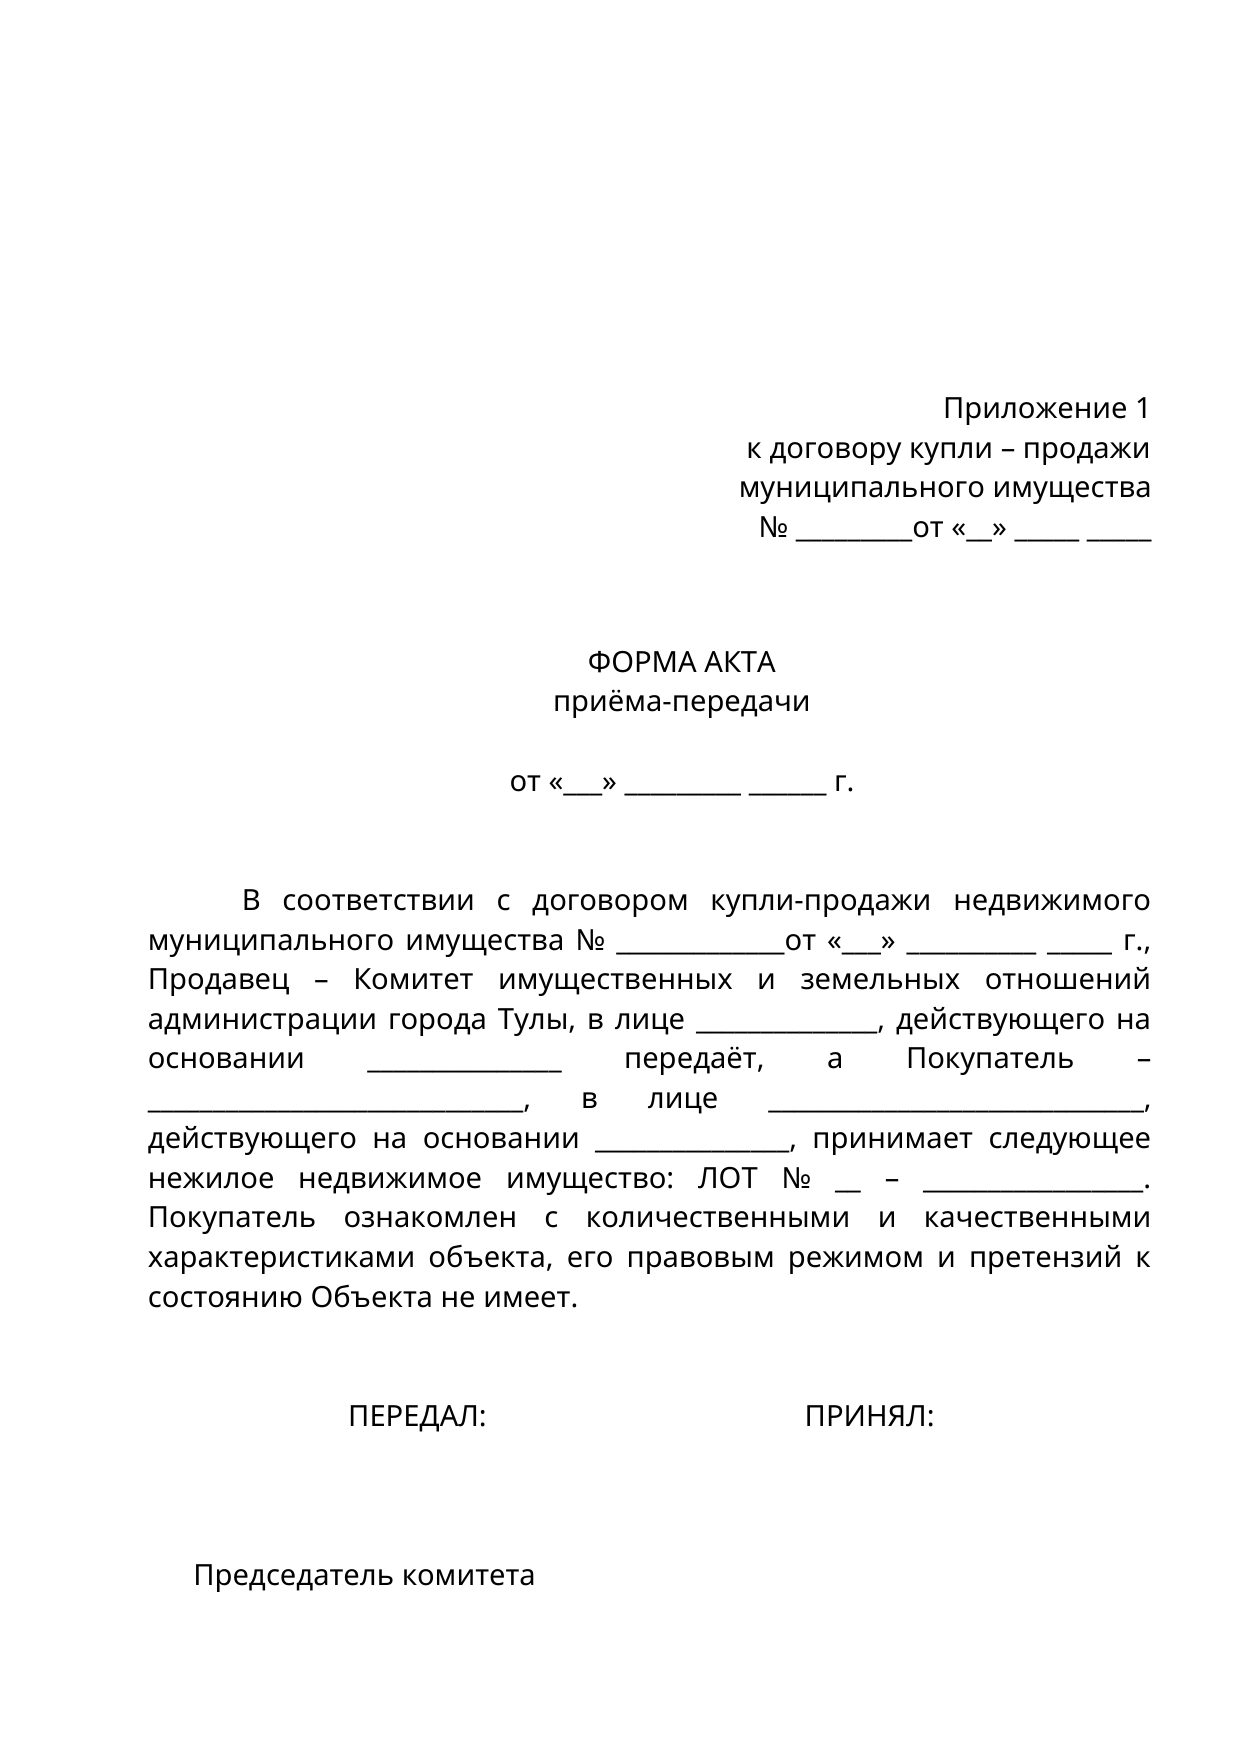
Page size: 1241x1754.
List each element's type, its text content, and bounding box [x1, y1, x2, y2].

text от «___» _________ ______ г. [118, 760, 1152, 800]
text В соответствии с договором купли-продажи недвижимого муниципального имущества № _____________от «___» __________ _____ г., Продавец – Комитет имущественных и земельных отношений администрации города Тулы, в лице ______________, действующего на основании _______________ передаёт, а Покупатель – _____________________________, в лице _____________________________, действующего на основании _______________, принимает следующее нежилое недвижимое имущество: ЛОТ № __ – _________________. Покупатель ознакомлен с количественными и качественными характеристиками объекта, его правовым режимом и претензий к состоянию Объекта не имеет. [148, 879, 1152, 1316]
text № _________от «__» _____ _____ [118, 506, 1152, 546]
text Председатель комитета [118, 1554, 1152, 1593]
text к договору купли – продажи муниципального имущества [118, 427, 1152, 506]
subtitle Приложение 1 [634, 387, 1152, 427]
text приёма-передачи [118, 681, 1152, 720]
text ПЕРЕДАЛ: ПРИНЯЛ: [118, 1395, 1152, 1435]
subtitle ФОРМА АКТА [118, 641, 1152, 681]
